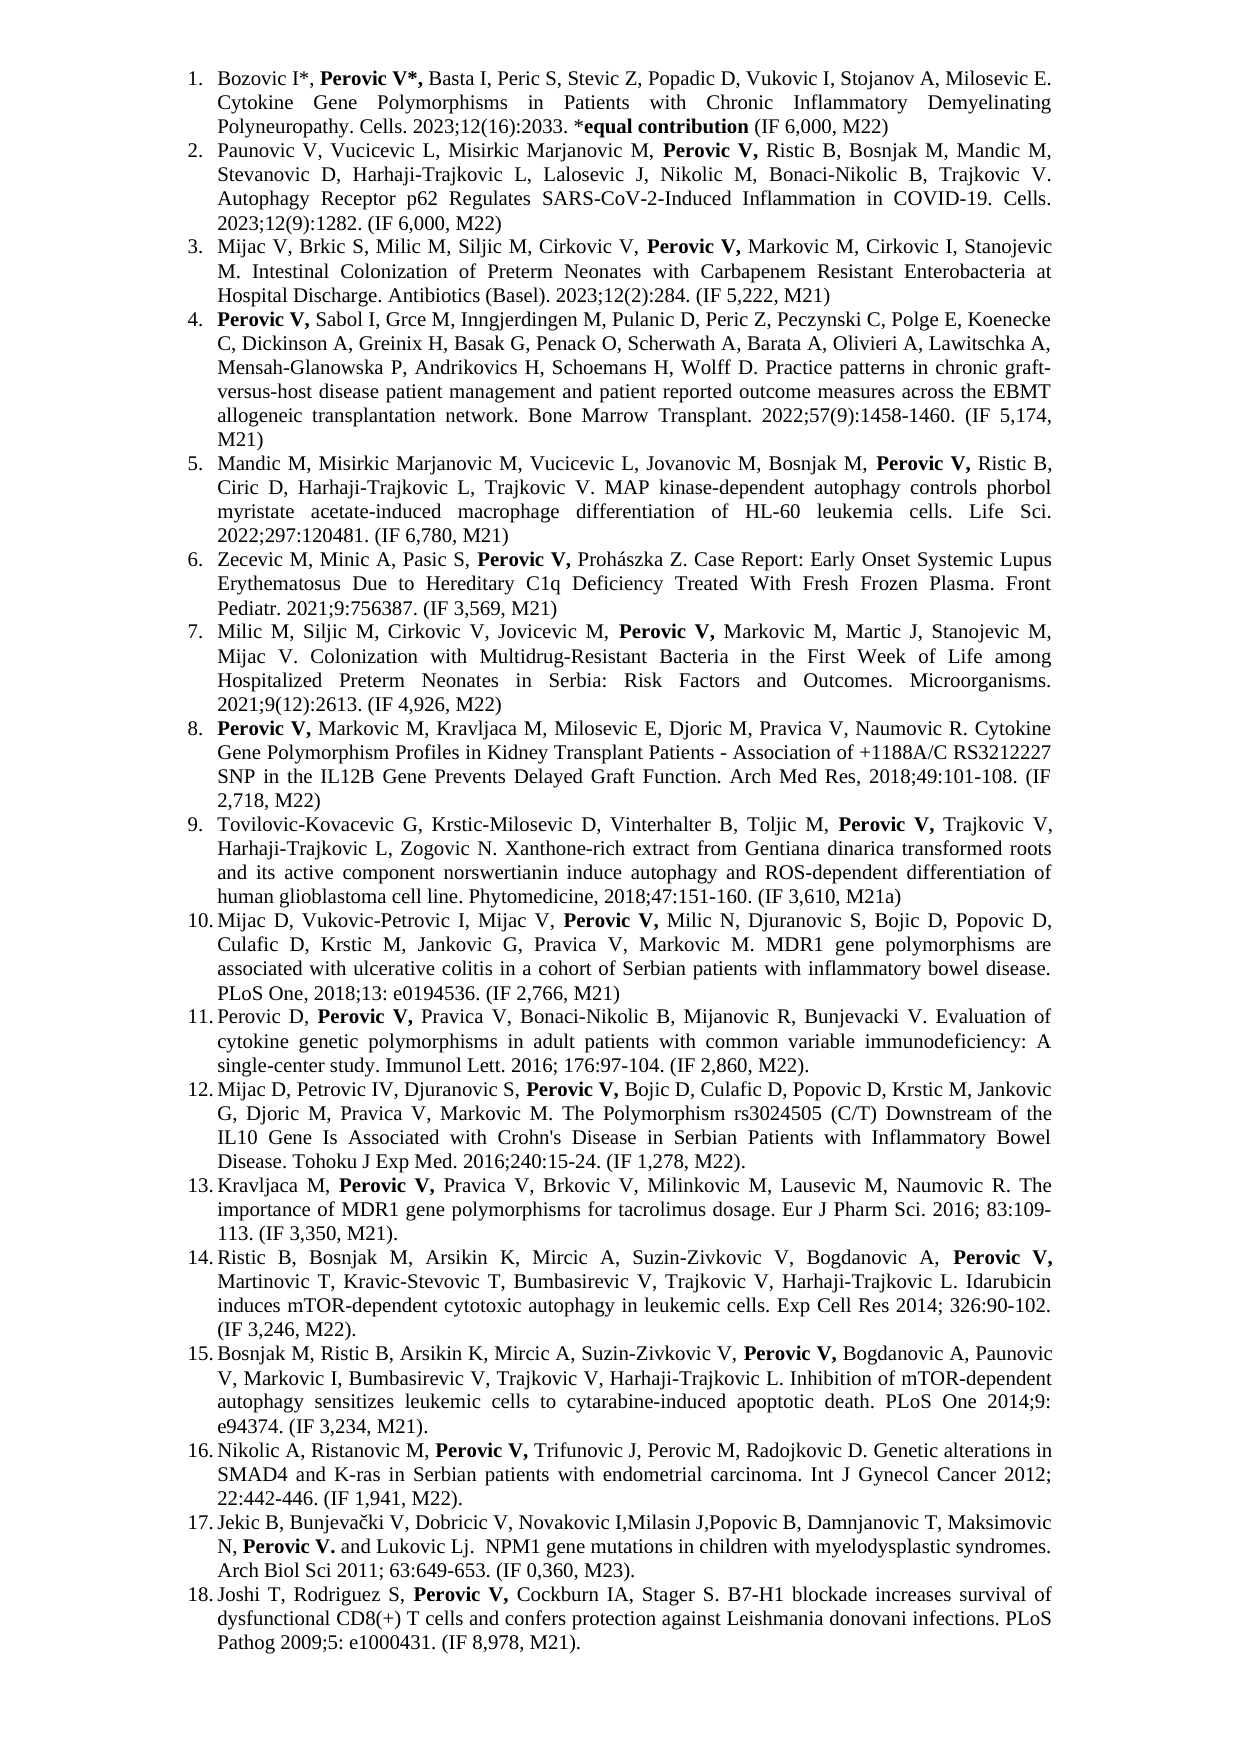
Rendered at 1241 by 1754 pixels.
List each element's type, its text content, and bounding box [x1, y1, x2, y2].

list Zecevic M, Minic A, Pasic S, Perovic V, Prohászka Z. Case Report: Early Onset Systemic Lupus Erythematosus Due to Hereditary C1q Deficiency Treated With Fresh Frozen Plasma. Front Pediatr. 2021;9:756387. (IF 3,569, M21) [187, 547, 1053, 619]
list Mandic M, Misirkic Marjanovic M, Vucicevic L, Jovanovic M, Bosnjak M, Perovic V, Ristic B, Ciric D, Harhaji-Trajkovic L, Trajkovic V. MAP kinase-dependent autophagy controls phorbol myristate acetate-induced macrophage differentiation of HL-60 leukemia cells. Life Sci. 2022;297:120481. (IF 6,780, M21) [187, 451, 1053, 547]
list Perovic V, Sabol I, Grce M, Inngjerdingen M, Pulanic D, Peric Z, Peczynski C, Polge E, Koenecke C, Dickinson A, Greinix H, Basak G, Penack O, Scherwath A, Barata A, Olivieri A, Lawitschka A, Mensah-Glanowska P, Andrikovics H, Schoemans H, Wolff D. Practice patterns in chronic graft-versus-host disease patient management and patient reported outcome measures across the EBMT allogeneic transplantation network. Bone Marrow Transplant. 2022;57(9):1458-1460. (IF 5,174, M21) [187, 307, 1053, 451]
list Nikolic A, Ristanovic M, Perovic V, Trifunovic J, Perovic M, Radojkovic D. Genetic alterations in SMAD4 and K-ras in Serbian patients with endometrial carcinoma. Int J Gynecol Cancer 2012; 22:442-446. (IF 1,941, M22). [187, 1438, 1053, 1510]
list Milic M, Siljic M, Cirkovic V, Jovicevic M, Perovic V, Markovic M, Martic J, Stanojevic M, Mijac V. Colonization with Multidrug-Resistant Bacteria in the First Week of Life among Hospitalized Preterm Neonates in Serbia: Risk Factors and Outcomes. Microorganisms. 2021;9(12):2613. (IF 4,926, M22) [187, 619, 1053, 716]
list Joshi T, Rodriguez S, Perovic V, Cockburn IA, Stager S. B7-H1 blockade increases survival of dysfunctional CD8(+) T cells and confers protection against Leishmania donovani infections. PLoS Pathog 2009;5: e1000431. (IF 8,978, M21). [187, 1582, 1053, 1654]
list Mijac V, Brkic S, Milic M, Siljic M, Cirkovic V, Perovic V, Markovic M, Cirkovic I, Stanojevic M. Intestinal Colonization of Preterm Neonates with Carbapenem Resistant Enterobacteria at Hospital Discharge. Antibiotics (Basel). 2023;12(2):284. (IF 5,222, M21) [187, 234, 1053, 307]
list Paunovic V, Vucicevic L, Misirkic Marjanovic M, Perovic V, Ristic B, Bosnjak M, Mandic M, Stevanovic D, Harhaji-Trajkovic L, Lalosevic J, Nikolic M, Bonaci-Nikolic B, Trajkovic V. Autophagy Receptor p62 Regulates SARS-CoV-2-Induced Inflammation in COVID-19. Cells. 2023;12(9):1282. (IF 6,000, M22) [187, 138, 1053, 234]
list Perovic D, Perovic V, Pravica V, Bonaci-Nikolic B, Mijanovic R, Bunjevacki V. Evaluation of cytokine genetic polymorphisms in adult patients with common variable immunodeficiency: A single-center study. Immunol Lett. 2016; 176:97-104. (IF 2,860, M22). [187, 1004, 1053, 1077]
list Mijac D, Vukovic-Petrovic I, Mijac V, Perovic V, Milic N, Djuranovic S, Bojic D, Popovic D, Culafic D, Krstic M, Jankovic G, Pravica V, Markovic M. MDR1 gene polymorphisms are associated with ulcerative colitis in a cohort of Serbian patients with inflammatory bowel disease. PLoS One, 2018;13: e0194536. (IF 2,766, M21) [187, 908, 1053, 1004]
list Bosnjak M, Ristic B, Arsikin K, Mircic A, Suzin-Zivkovic V, Perovic V, Bogdanovic A, Paunovic V, Markovic I, Bumbasirevic V, Trajkovic V, Harhaji-Trajkovic L. Inhibition of mTOR-dependent autophagy sensitizes leukemic cells to cytarabine-induced apoptotic death. PLoS One 2014;9: e94374. (IF 3,234, M21). [187, 1341, 1053, 1438]
list Bozovic I*, Perovic V*, Basta I, Peric S, Stevic Z, Popadic D, Vukovic I, Stojanov A, Milosevic E. Cytokine Gene Polymorphisms in Patients with Chronic Inflammatory Demyelinating Polyneuropathy. Cells. 2023;12(16):2033. *equal contribution (IF 6,000, M22) [187, 66, 1053, 138]
list Ristic B, Bosnjak M, Arsikin K, Mircic A, Suzin-Zivkovic V, Bogdanovic A, Perovic V, Martinovic T, Kravic-Stevovic T, Bumbasirevic V, Trajkovic V, Harhaji-Trajkovic L. Idarubicin induces mTOR-dependent cytotoxic autophagy in leukemic cells. Exp Cell Res 2014; 326:90-102. (IF 3,246, M22). [187, 1245, 1053, 1341]
list Perovic V, Markovic M, Kravljaca M, Milosevic E, Djoric M, Pravica V, Naumovic R. Cytokine Gene Polymorphism Profiles in Kidney Transplant Patients - Association of +1188A/C RS3212227 SNP in the IL12B Gene Prevents Delayed Graft Function. Arch Med Res, 2018;49:101-108. (IF 2,718, M22) [187, 716, 1053, 812]
list Tovilovic-Kovacevic G, Krstic-Milosevic D, Vinterhalter B, Toljic M, Perovic V, Trajkovic V, Harhaji-Trajkovic L, Zogovic N. Xanthone-rich extract from Gentiana dinarica transformed roots and its active component norswertianin induce autophagy and ROS-dependent differentiation of human glioblastoma cell line. Phytomedicine, 2018;47:151-160. (IF 3,610, M21a) [187, 812, 1053, 908]
list Jekic B, Bunjevački V, Dobricic V, Novakovic I,Milasin J,Popovic B, Damnjanovic T, Maksimovic N, Perovic V. and Lukovic Lj. NPM1 gene mutations in children with myelodysplastic syndromes. Arch Biol Sci 2011; 63:649-653. (IF 0,360, M23). [187, 1510, 1053, 1582]
list Mijac D, Petrovic IV, Djuranovic S, Perovic V, Bojic D, Culafic D, Popovic D, Krstic M, Jankovic G, Djoric M, Pravica V, Markovic M. The Polymorphism rs3024505 (C/T) Downstream of the IL10 Gene Is Associated with Crohn's Disease in Serbian Patients with Inflammatory Bowel Disease. Tohoku J Exp Med. 2016;240:15-24. (IF 1,278, M22). [187, 1077, 1053, 1173]
list Kravljaca M, Perovic V, Pravica V, Brkovic V, Milinkovic M, Lausevic M, Naumovic R. The importance of MDR1 gene polymorphisms for tacrolimus dosage. Eur J Pharm Sci. 2016; 83:109-113. (IF 3,350, M21). [187, 1173, 1053, 1245]
